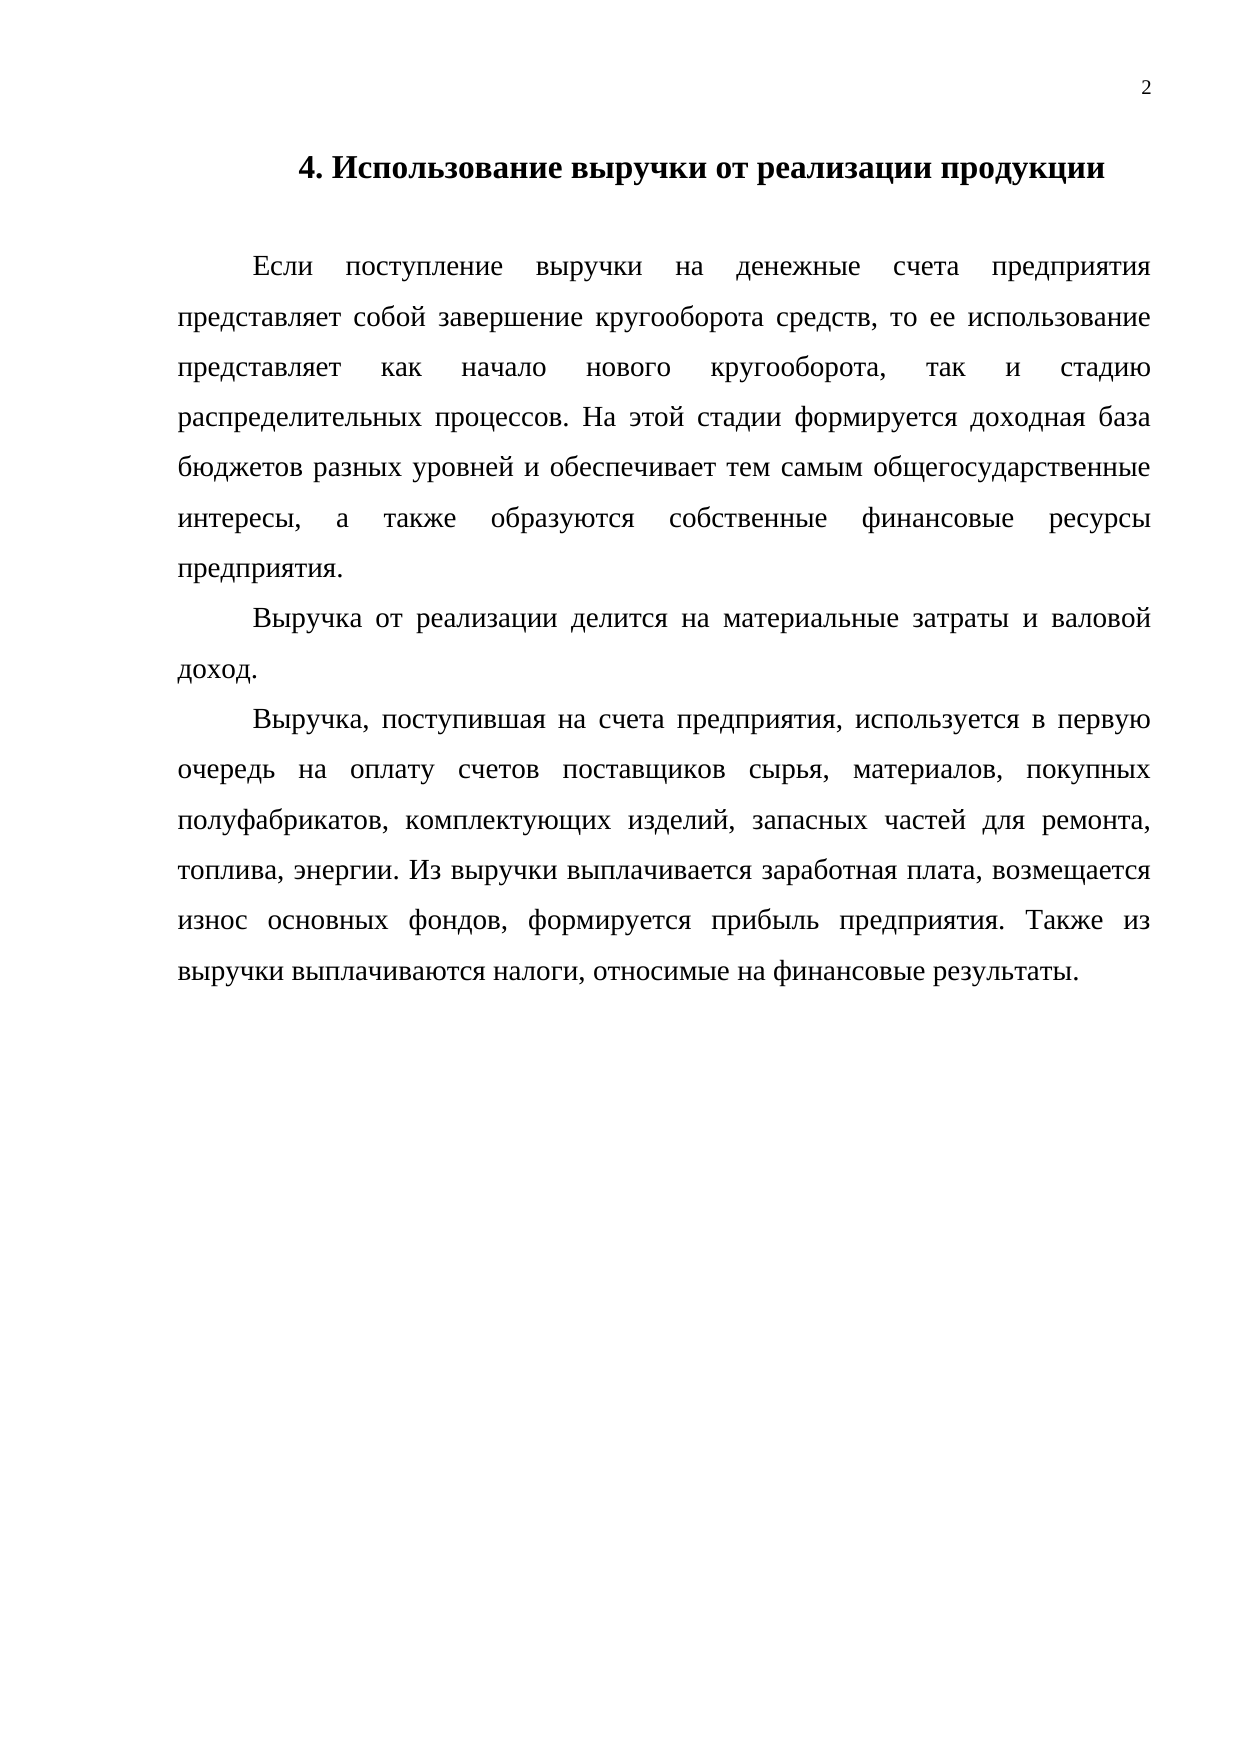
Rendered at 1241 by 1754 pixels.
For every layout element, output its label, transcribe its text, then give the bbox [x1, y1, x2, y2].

text Если поступление выручки на денежные счета предприятия представляет собой завершение кругооборота средств, то ее использование представляет как начало нового кругооборота, так и стадию распределительных процессов. На этой стадии формируется доходная база бюджетов разных уровней и обеспечивает тем самым общегосударственные интересы, а также образуются собственные финансовые ресурсы предприятия. [177, 248, 1152, 584]
text 4. Использование выручки от реализации продукции [177, 148, 1152, 186]
text Выручка, поступившая на счета предприятия, используется в первую очередь на оплату счетов поставщиков сырья, материалов, покупных полуфабрикатов, комплектующих изделий, запасных частей для ремонта, топлива, энергии. Из выручки выплачивается заработная плата, возмещается износ основных фондов, формируется прибыль предприятия. Также из выручки выплачиваются налоги, относимые на финансовые результаты. [177, 701, 1152, 986]
text Выручка от реализации делится на материальные затраты и валовой доход. [177, 601, 1152, 684]
